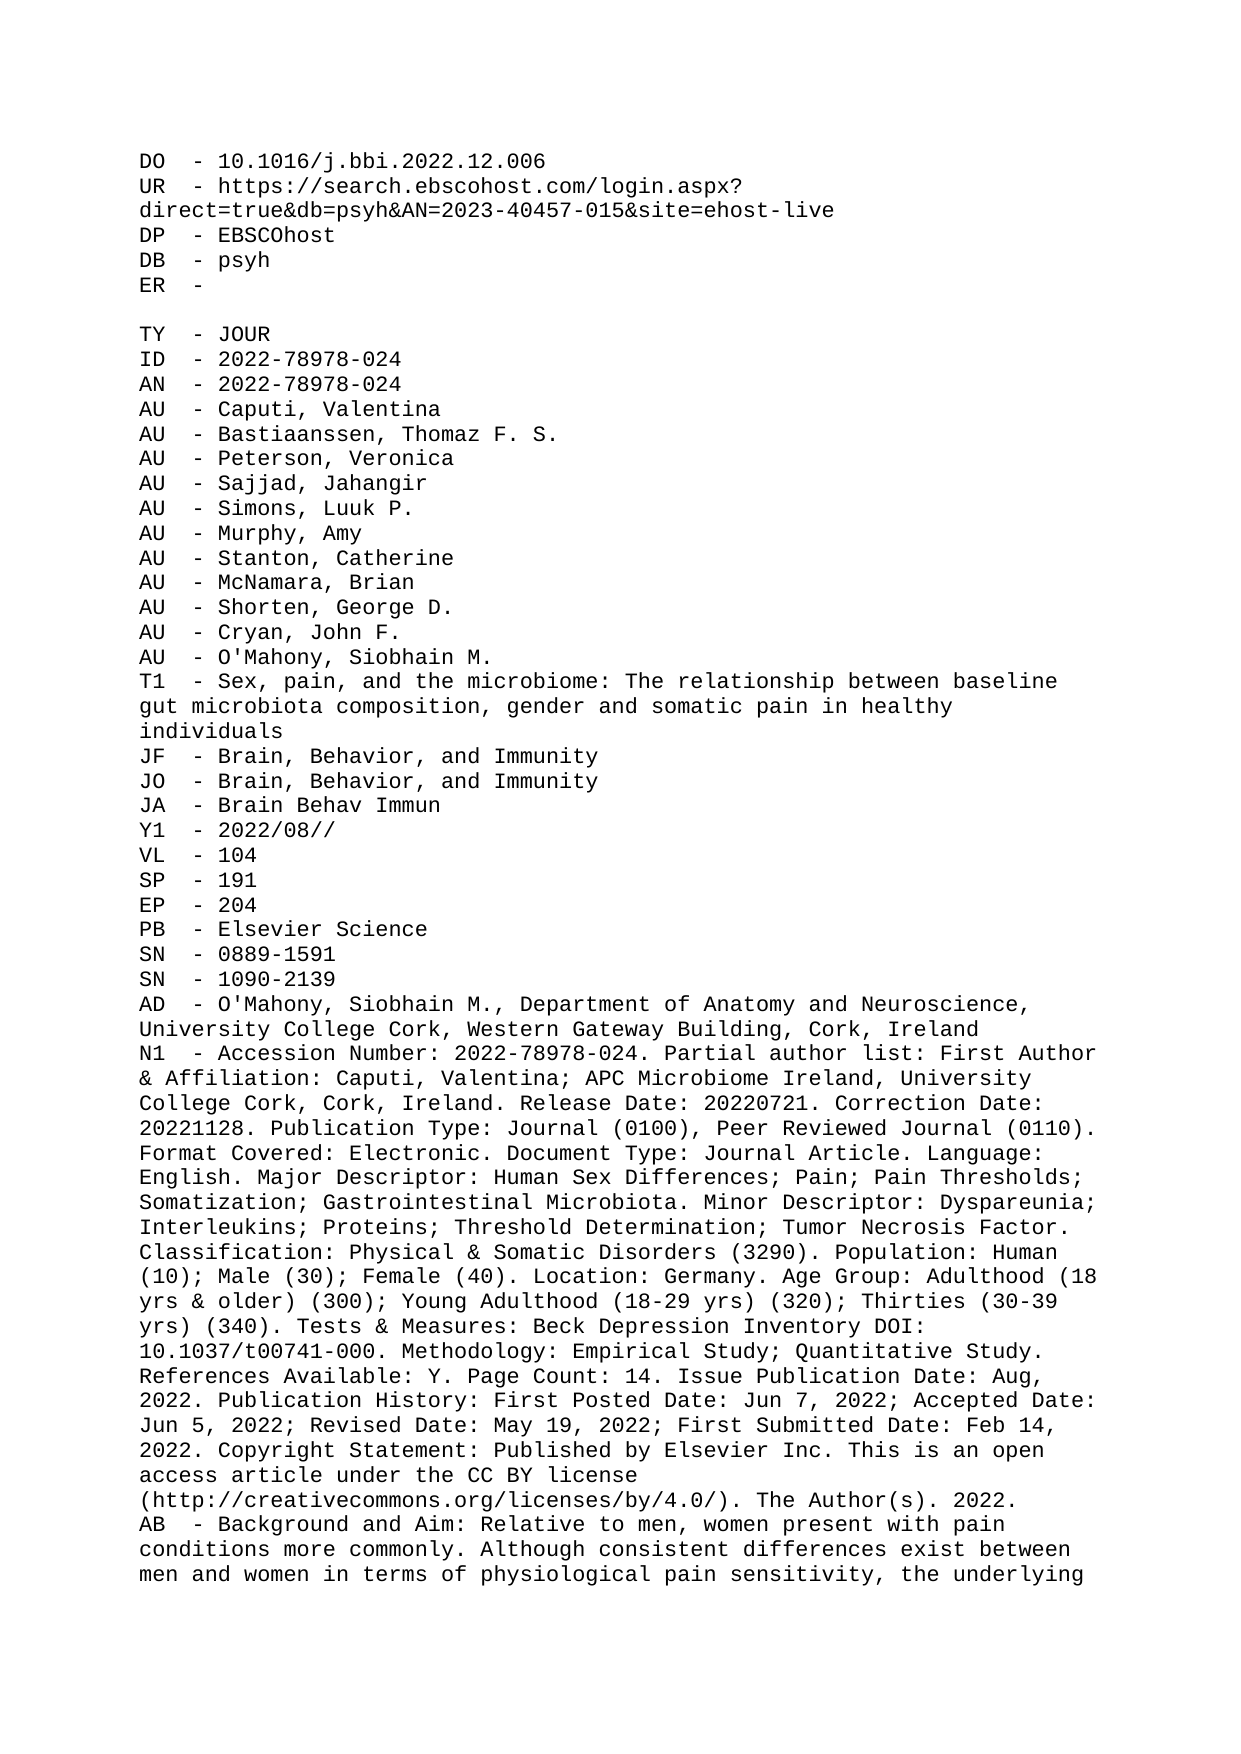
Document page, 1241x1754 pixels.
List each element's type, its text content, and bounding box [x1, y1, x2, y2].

text EP - 204 [139, 894, 1101, 918]
text AU - Shorten, George D. [139, 596, 1101, 621]
text DB - psyh [139, 249, 1101, 274]
text AU - Sajjad, Jahangir [139, 472, 1101, 497]
text AU - Caputi, Valentina [139, 398, 1101, 423]
text JA - Brain Behav Immun [139, 794, 1101, 819]
text AU - Simons, Luuk P. [139, 497, 1101, 522]
text PB - Elsevier Science [139, 918, 1101, 943]
text AU - Murphy, Amy [139, 522, 1101, 547]
text AU - Stanton, Catherine [139, 547, 1101, 571]
text SN - 1090-2139 [139, 968, 1101, 993]
text AU - O'Mahony, Siobhain M. [139, 646, 1101, 671]
text N1 - Accession Number: 2022-78978-024. Partial author list: First Author & Affiliation: Caputi, Valentina; APC Microbiome Ireland, University College Cork, Cork, Ireland. Release Date: 20220721. Correction Date: 20221128. Publication Type: Journal (0100), Peer Reviewed Journal (0110). Format Covered: Electronic. Document Type: Journal Article. Language: English. Major Descriptor: Human Sex Differences; Pain; Pain Thresholds; Somatization; Gastrointestinal Microbiota. Minor Descriptor: Dyspareunia; Interleukins; Proteins; Threshold Determination; Tumor Necrosis Factor. Classification: Physical & Somatic Disorders (3290). Population: Human (10); Male (30); Female (40). Location: Germany. Age Group: Adulthood (18 yrs & older) (300); Young Adulthood (18-29 yrs) (320); Thirties (30-39 yrs) (340). Tests & Measures: Beck Depression Inventory DOI: 10.1037/t00741-000. Methodology: Empirical Study; Quantitative Study. References Available: Y. Page Count: 14. Issue Publication Date: Aug, 2022. Publication History: First Posted Date: Jun 7, 2022; Accepted Date: Jun 5, 2022; Revised Date: May 19, 2022; First Submitted Date: Feb 14, 2022. Copyright Statement: Published by Elsevier Inc. This is an open access article under the CC BY license (http://creativecommons.org/licenses/by/4.0/). The Author(s). 2022. [139, 1042, 1101, 1513]
text VL - 104 [139, 844, 1101, 869]
text AU - Peterson, Veronica [139, 447, 1101, 472]
text SP - 191 [139, 869, 1101, 894]
text TY - JOUR [139, 323, 1101, 348]
text DO - 10.1016/j.bbi.2022.12.006 [139, 150, 1101, 175]
text ID - 2022-78978-024 [139, 348, 1101, 373]
text AU - Bastiaanssen, Thomaz F. S. [139, 423, 1101, 447]
text UR - https://search.ebscohost.com/login.aspx?direct=true&db=psyh&AN=2023-40457-015&site=ehost-live [139, 175, 1101, 224]
text AU - McNamara, Brian [139, 571, 1101, 596]
text JO - Brain, Behavior, and Immunity [139, 770, 1101, 794]
text DP - EBSCOhost [139, 224, 1101, 249]
text Y1 - 2022/08// [139, 819, 1101, 844]
text AN - 2022-78978-024 [139, 373, 1101, 398]
text JF - Brain, Behavior, and Immunity [139, 745, 1101, 770]
text ER - [139, 274, 1101, 299]
text T1 - Sex, pain, and the microbiome: The relationship between baseline gut microbiota composition, gender and somatic pain in healthy individuals [139, 671, 1101, 745]
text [139, 1513, 1101, 1588]
text AD - O'Mahony, Siobhain M., Department of Anatomy and Neuroscience, University College Cork, Western Gateway Building, Cork, Ireland [139, 993, 1101, 1042]
text SN - 0889-1591 [139, 943, 1101, 968]
text AU - Cryan, John F. [139, 621, 1101, 646]
